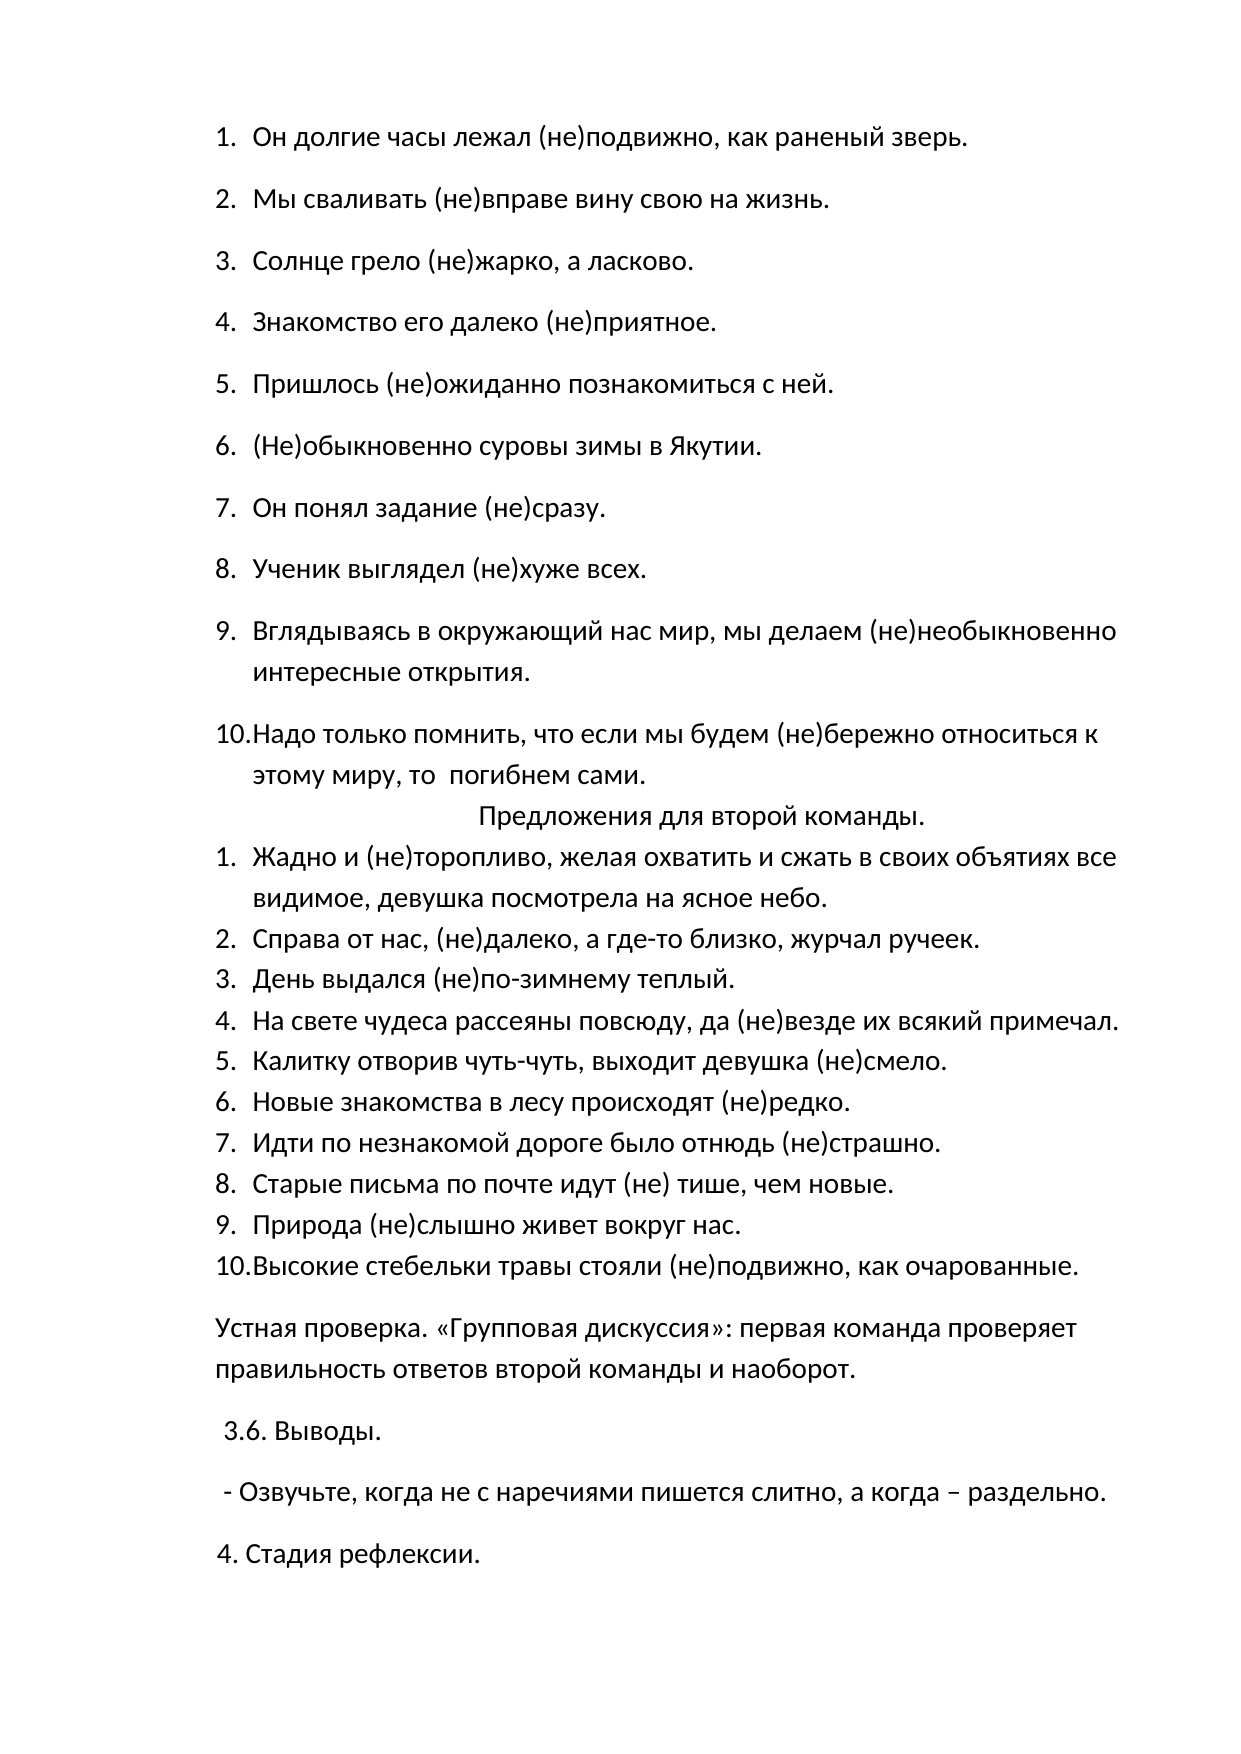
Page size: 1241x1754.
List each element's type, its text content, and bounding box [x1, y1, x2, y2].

list (Не)обыкновенно суровы зимы в Якутии. [215, 427, 1152, 463]
list Жадно и (не)торопливо, желая охватить и сжать в своих объятиях все видимое, девушка посмотрела на ясное небо. [215, 838, 1152, 914]
list Справа от нас, (не)далеко, а где-то близко, журчал ручеек. [215, 920, 1152, 955]
list На свете чудеса рассеяны повсюду, да (не)везде их всякий примечал. [215, 1002, 1152, 1037]
list Знакомство его далеко (не)приятное. [215, 303, 1152, 339]
list Пришлось (не)ожиданно познакомиться с ней. [215, 365, 1152, 401]
list Вглядываясь в окружающий нас мир, мы делаем (не)необыкновенно интересные открытия. [215, 612, 1152, 689]
list Предложения для второй команды. [252, 797, 1152, 832]
list Он понял задание (не)сразу. [215, 489, 1152, 524]
text 3.6. Выводы. [177, 1412, 1152, 1447]
list Он долгие часы лежал (не)подвижно, как раненый зверь. [215, 118, 1152, 154]
list Природа (не)слышно живет вокруг нас. [215, 1206, 1152, 1242]
text 4. Стадия рефлексии. [177, 1535, 1152, 1571]
list Ученик выглядел (не)хуже всех. [215, 551, 1152, 586]
list Калитку отворив чуть-чуть, выходит девушка (не)смело. [215, 1042, 1152, 1078]
list Высокие стебельки травы стояли (не)подвижно, как очарованные. [215, 1247, 1152, 1283]
text Устная проверка. «Групповая дискуссия»: первая команда проверяет правильность ответов второй команды и наоборот. [215, 1309, 1152, 1386]
list Идти по незнакомой дороге было отнюдь (не)страшно. [215, 1124, 1152, 1160]
list Новые знакомства в лесу происходят (не)редко. [215, 1083, 1152, 1119]
list Мы сваливать (не)вправе вину свою на жизнь. [215, 180, 1152, 216]
list Солнце грело (не)жарко, а ласково. [215, 242, 1152, 277]
list Надо только помнить, что если мы будем (не)бережно относиться к этому миру, то погибнем сами. [215, 715, 1152, 792]
list Старые письма по почте идут (не) тише, чем новые. [215, 1165, 1152, 1201]
list День выдался (не)по-зимнему теплый. [215, 961, 1152, 996]
text - Озвучьте, когда не с наречиями пишется слитно, а когда – раздельно. [177, 1473, 1152, 1509]
